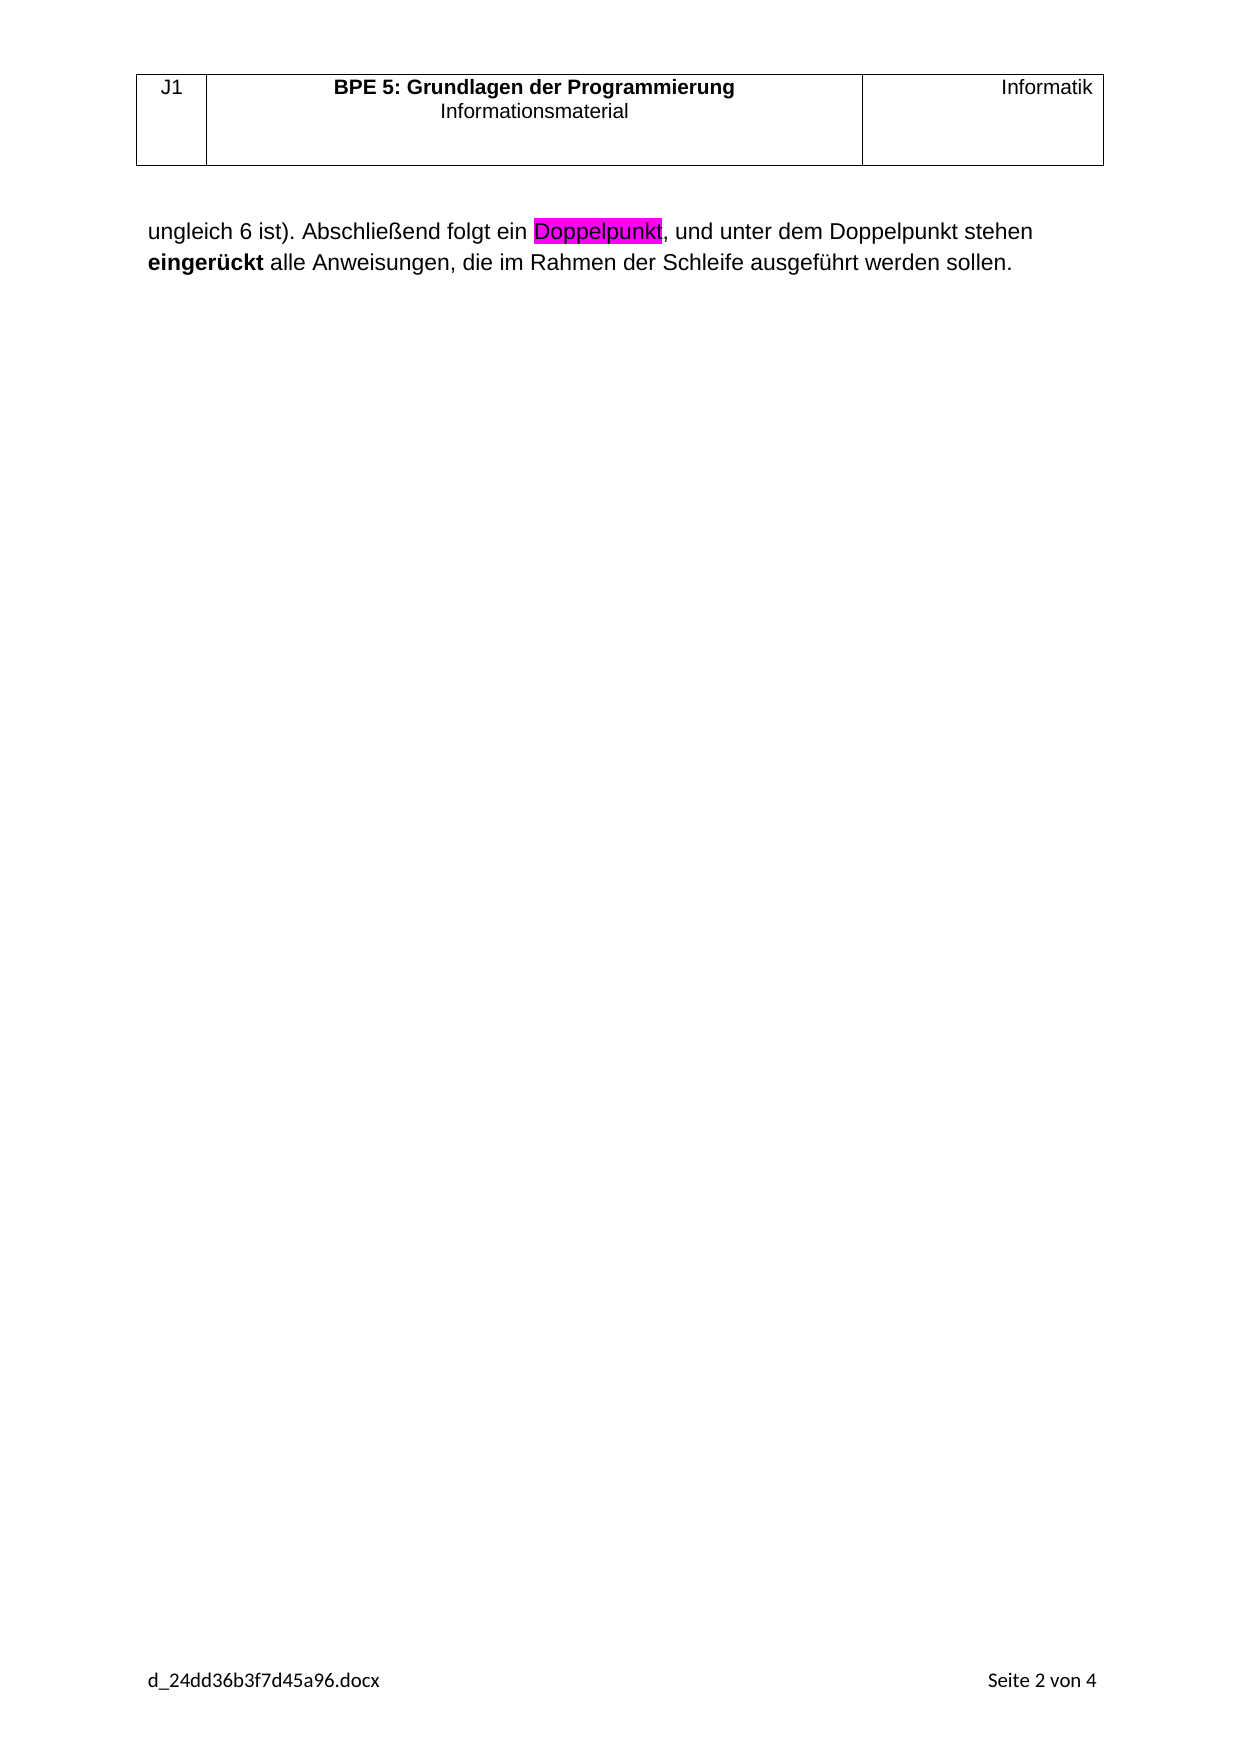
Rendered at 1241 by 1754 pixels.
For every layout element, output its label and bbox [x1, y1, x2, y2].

text [148, 218, 1092, 275]
